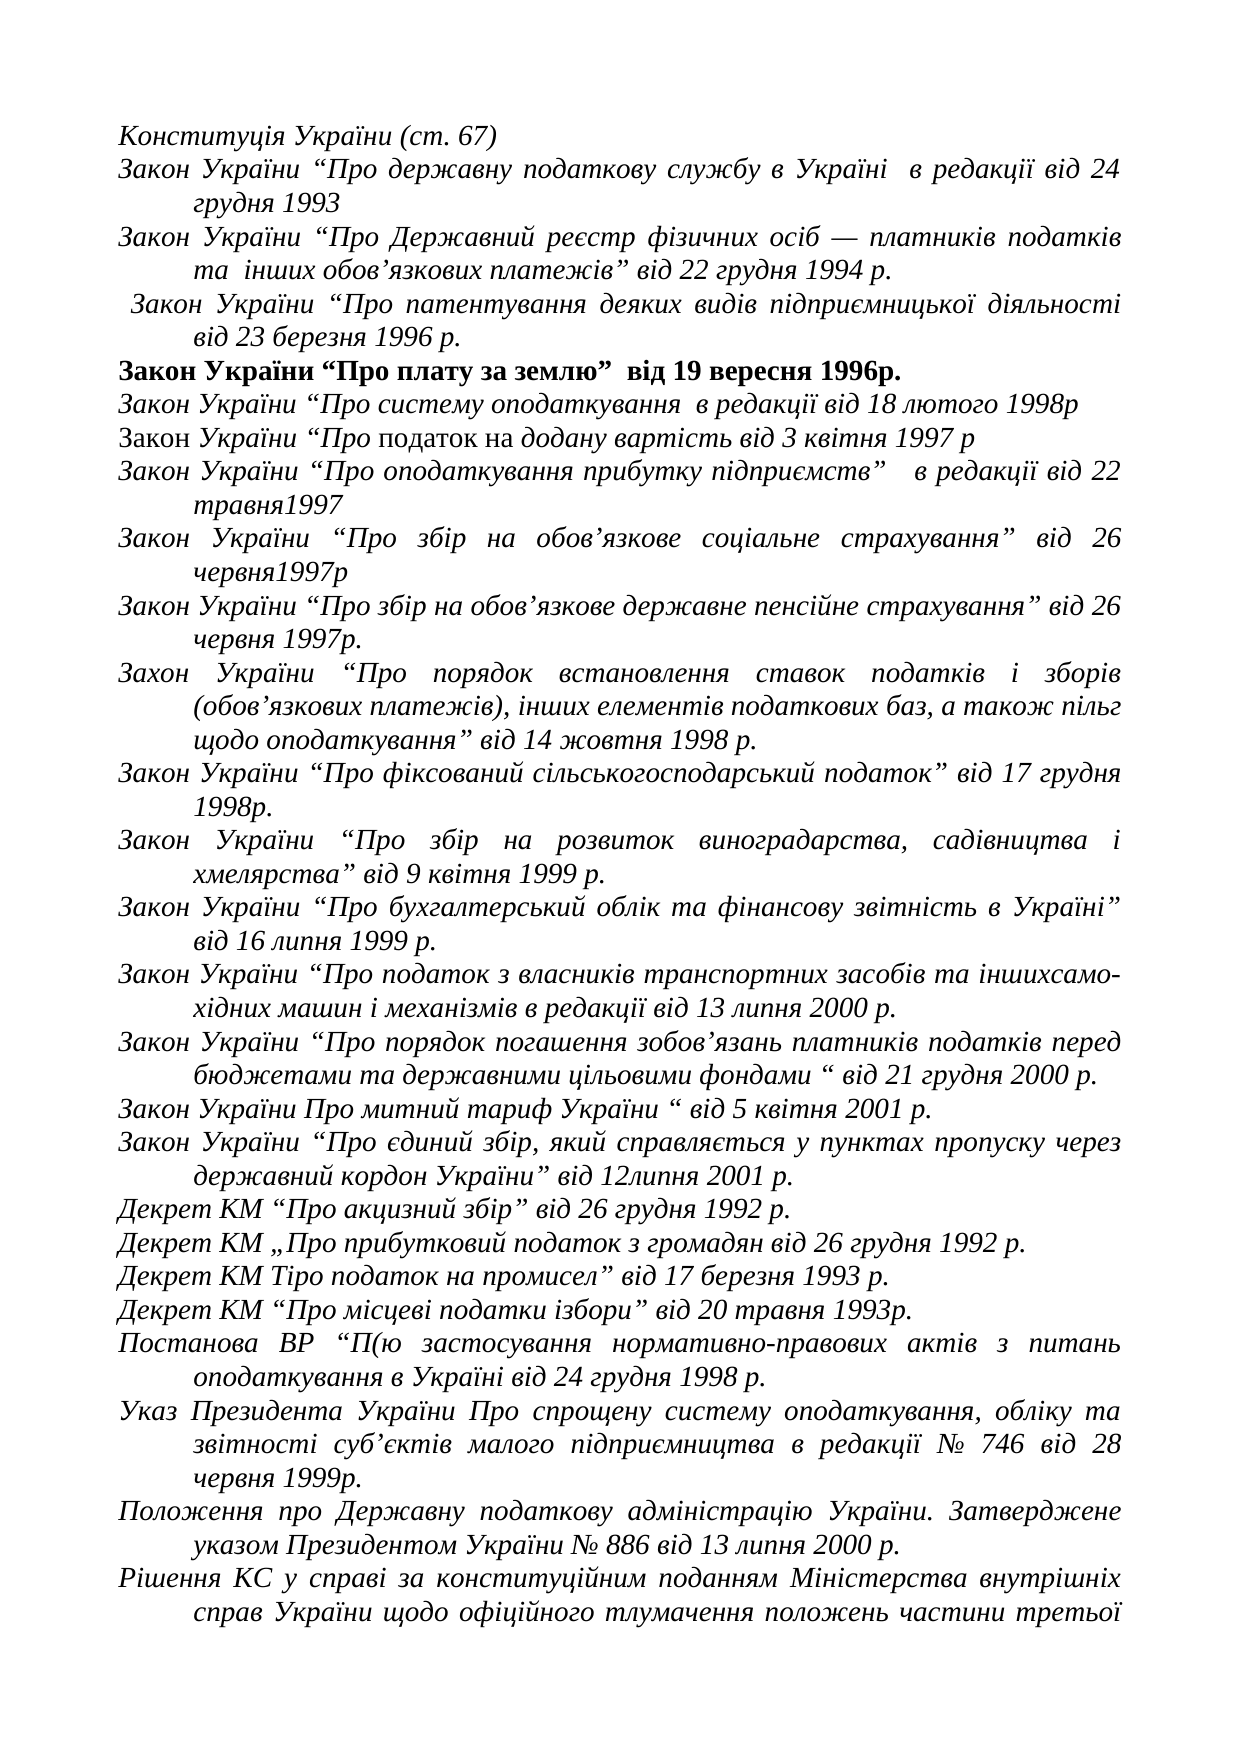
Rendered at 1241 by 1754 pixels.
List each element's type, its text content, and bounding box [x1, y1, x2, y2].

text Закон України “Про систему оподаткування в редакції від 18 лютого 1998р [118, 386, 1122, 420]
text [118, 1560, 1122, 1627]
text Закон України “Про збір на обов’язкове державне пенсійне страхування” від 26 червня 1997р. [118, 588, 1122, 655]
text Закон України “Про оподаткування прибутку підприємств” в редакції від 22 травня1997 [118, 453, 1122, 521]
list Постанова ВР “П(ю застосування нормативно-правових актів з питань оподаткування в Україні від 24 грудня 1998 р. [118, 1326, 1122, 1393]
list Закон України “Про державну податкову службу в Україні в редакції від 24 грудня 1993 [118, 152, 1122, 219]
list Закон України “Про Державний реєстр фізичних осіб — платників податків та інших обов’язкових платежів” від 22 грудня 1994 р. [118, 219, 1122, 286]
text Закон України “Про збір на обов’язкове соціальне страхування” від 26 червня1997р [118, 521, 1122, 588]
text Закон України “Про податок з власників транспортних засобів та іншихсамо-хідних машин і механізмів в редакції від 13 липня 2000 р. [118, 957, 1122, 1024]
list Декрет КМ „Про прибутковий податок з громадян від 26 грудня 1992 р. [118, 1225, 1122, 1258]
list Декрет КМ “Про місцеві податки ізбори” від 20 травня 1993р. [118, 1292, 1122, 1326]
text Захон України “Про порядок встановлення ставок податків і зборів (обов’язкових платежів), інших елементів податкових баз, а також пільг щодо оподаткування” від 14 жовтня 1998 р. [118, 655, 1122, 755]
text Закон України “Про плату за землю” від 19 вересня 1996р. [118, 353, 1122, 386]
list Закон України “Про патентування деяких видів підприємницької діяльності від 23 березня 1996 р. [118, 286, 1122, 353]
list Конституція України (ст. 67) [118, 118, 1122, 152]
text Закон України “Про бухгалтерський облік та фінансову звітність в Україні” від 16 липня 1999 р. [118, 889, 1122, 957]
list Закон України Про митний тариф України “ від 5 квітня 2001 р. [118, 1091, 1122, 1124]
text Указ Президента України Про спрощену систему оподаткування, обліку та звітності суб’єктів малого підприємництва в редакції № 746 від 28 червня 1999р. [118, 1393, 1122, 1493]
list Закон України “Про єдиний збір, який справляється у пунктах пропуску через державний кордон України” від 12липня 2001 р. [118, 1124, 1122, 1191]
text Положення про Державну податкову адміністрацію України. Затверджене указом Президентом України № 886 від 13 липня 2000 р. [118, 1493, 1122, 1560]
text Закон України “Про податок на додану вартість від 3 квітня 1997 р [118, 420, 1122, 453]
text Закон України “Про фіксований сільськогосподарський податок” від 17 грудня 1998р. [118, 755, 1122, 822]
list Декрет КМ “Про акцизний збір” від 26 грудня 1992 р. [118, 1191, 1122, 1225]
text Закон України “Про порядок погашення зобов’язань платників податків перед бюджетами та державними цільовими фондами “ від 21 грудня 2000 р. [118, 1024, 1122, 1091]
list Декрет КМ Тіро податок на промисел” від 17 березня 1993 р. [118, 1258, 1122, 1292]
text Закон України “Про збір на розвиток виноградарства, садівництва і хмелярства” від 9 квітня 1999 р. [118, 822, 1122, 889]
